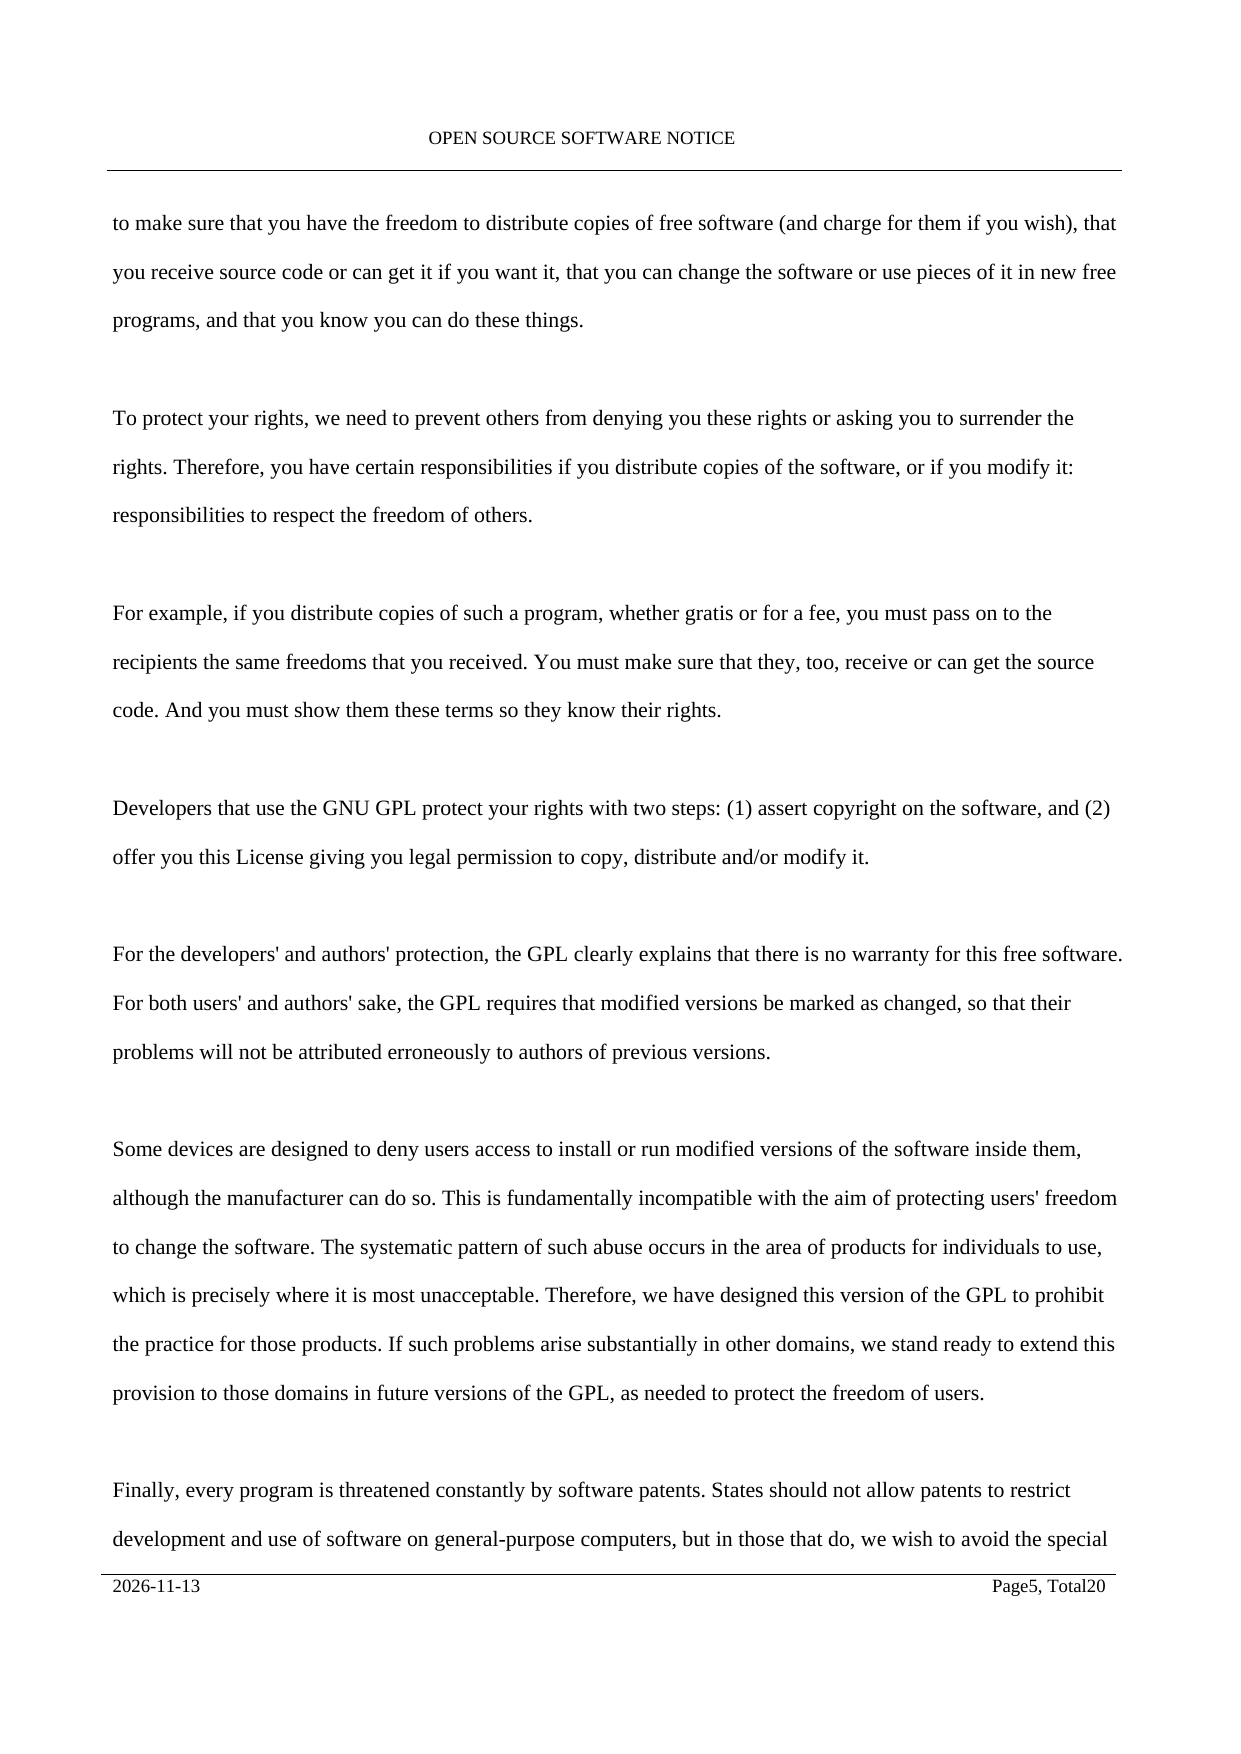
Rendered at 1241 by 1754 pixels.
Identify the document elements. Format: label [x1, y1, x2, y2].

text [112, 206, 1128, 1555]
